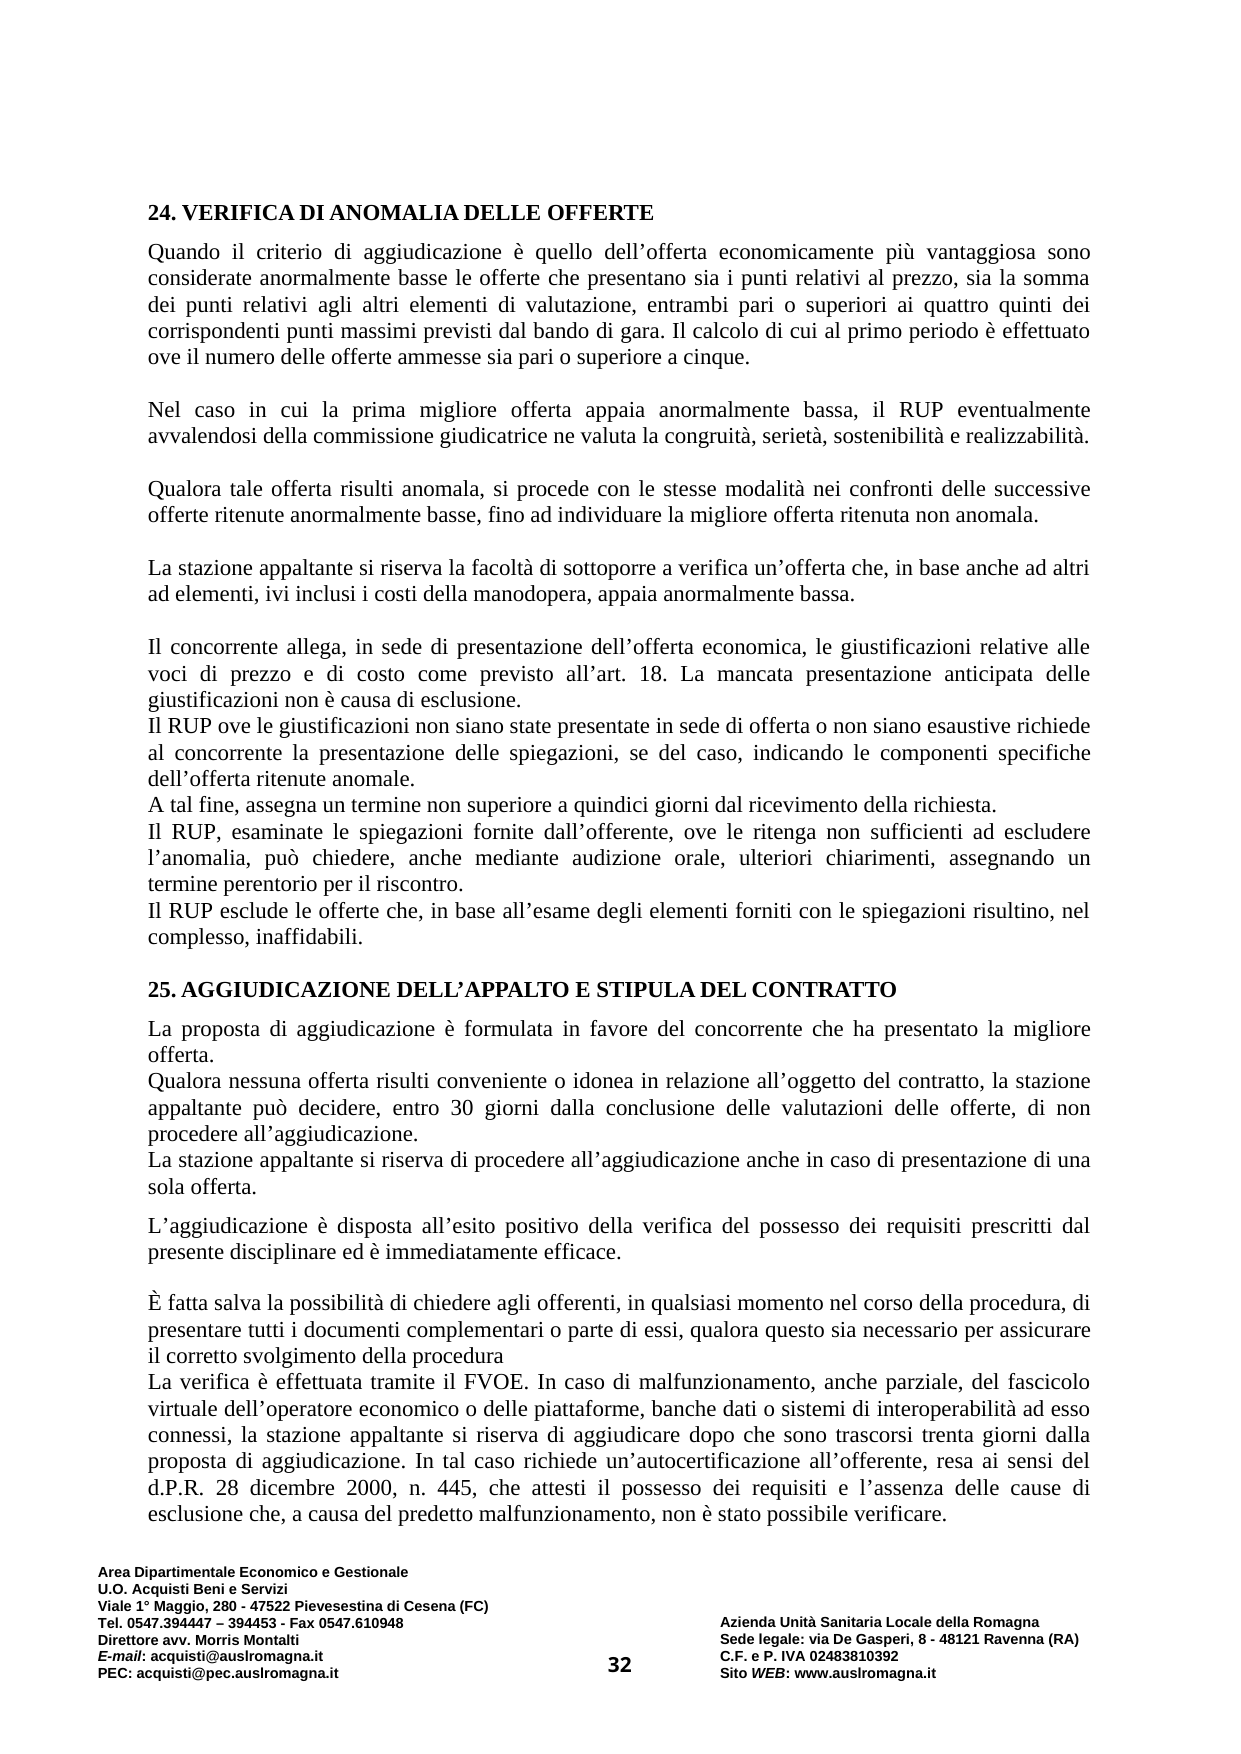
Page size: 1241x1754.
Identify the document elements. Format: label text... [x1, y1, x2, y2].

text Quando il criterio di aggiudicazione è quello dell’offerta economicamente più vantaggiosa sono considerate anormalmente basse le offerte che presentano sia i punti relativi al prezzo, sia la somma dei punti relativi agli altri elementi di valutazione, entrambi pari o superiori ai quattro quinti dei corrispondenti punti massimi previsti dal bando di gara. Il calcolo di cui al primo periodo è effettuato ove il numero delle offerte ammesse sia pari o superiore a cinque. [148, 238, 1092, 370]
text A tal fine, assegna un termine non superiore a quindici giorni dal ricevimento della richiesta. [148, 791, 1092, 818]
text Il concorrente allega, in sede di presentazione dell’offerta economica, le giustificazioni relative alle voci di prezzo e di costo come previsto all’art. 18. La mancata presentazione anticipata delle giustificazioni non è causa di esclusione. [148, 633, 1092, 712]
text Il RUP esclude le offerte che, in base all’esame degli elementi forniti con le spiegazioni risultino, nel complesso, inaffidabili. [148, 897, 1092, 949]
text Qualora tale offerta risulti anomala, si procede con le stesse modalità nei confronti delle successive offerte ritenute anormalmente basse, fino ad individuare la migliore offerta ritenuta non anomala. [148, 475, 1092, 528]
text L’aggiudicazione è disposta all’esito positivo della verifica del possesso dei requisiti prescritti dal presente disciplinare ed è immediatamente efficace. [148, 1212, 1092, 1264]
text La stazione appaltante si riserva di procedere all’aggiudicazione anche in caso di presentazione di una sola offerta. [148, 1146, 1092, 1199]
text Il RUP ove le giustificazioni non siano state presentate in sede di offerta o non siano esaustive richiede al concorrente la presentazione delle spiegazioni, se del caso, indicando le componenti specifiche dell’offerta ritenute anomale. [148, 712, 1092, 791]
title 24. VERIFICA DI ANOMALIA DELLE OFFERTE [148, 199, 1092, 225]
text Qualora nessuna offerta risulti conveniente o idonea in relazione all’oggetto del contratto, la stazione appaltante può decidere, entro 30 giorni dalla conclusione delle valutazioni delle offerte, di non procedere all’aggiudicazione. [148, 1067, 1092, 1146]
text Il RUP, esaminate le spiegazioni fornite dall’offerente, ove le ritenga non sufficienti ad escludere l’anomalia, può chiedere, anche mediante audizione orale, ulteriori chiarimenti, assegnando un termine perentorio per il riscontro. [148, 818, 1092, 897]
text 25. AGGIUDICAZIONE DELL’APPALTO E STIPULA DEL CONTRATTO [148, 976, 1092, 1002]
text La stazione appaltante si riserva la facoltà di sottoporre a verifica un’offerta che, in base anche ad altri ad elementi, ivi inclusi i costi della manodopera, appaia anormalmente bassa. [148, 554, 1092, 607]
text È fatta salva la possibilità di chiedere agli offerenti, in qualsiasi momento nel corso della procedura, di presentare tutti i documenti complementari o parte di essi, qualora questo sia necessario per assicurare il corretto svolgimento della procedura [148, 1289, 1092, 1368]
text Nel caso in cui la prima migliore offerta appaia anormalmente bassa, il RUP eventualmente avvalendosi della commissione giudicatrice ne valuta la congruità, serietà, sostenibilità e realizzabilità. [148, 396, 1092, 449]
text La verifica è effettuata tramite il FVOE. In caso di malfunzionamento, anche parziale, del fascicolo virtuale dell’operatore economico o delle piattaforme, banche dati o sistemi di interoperabilità ad esso connessi, la stazione appaltante si riserva di aggiudicare dopo che sono trascorsi trenta giorni dalla proposta di aggiudicazione. In tal caso richiede un’autocertificazione all’offerente, resa ai sensi del d.P.R. 28 dicembre 2000, n. 445, che attesti il possesso dei requisiti e l’assenza delle cause di esclusione che, a causa del predetto malfunzionamento, non è stato possibile verificare. [148, 1368, 1092, 1527]
text La proposta di aggiudicazione è formulata in favore del concorrente che ha presentato la migliore offerta. [148, 1015, 1092, 1067]
